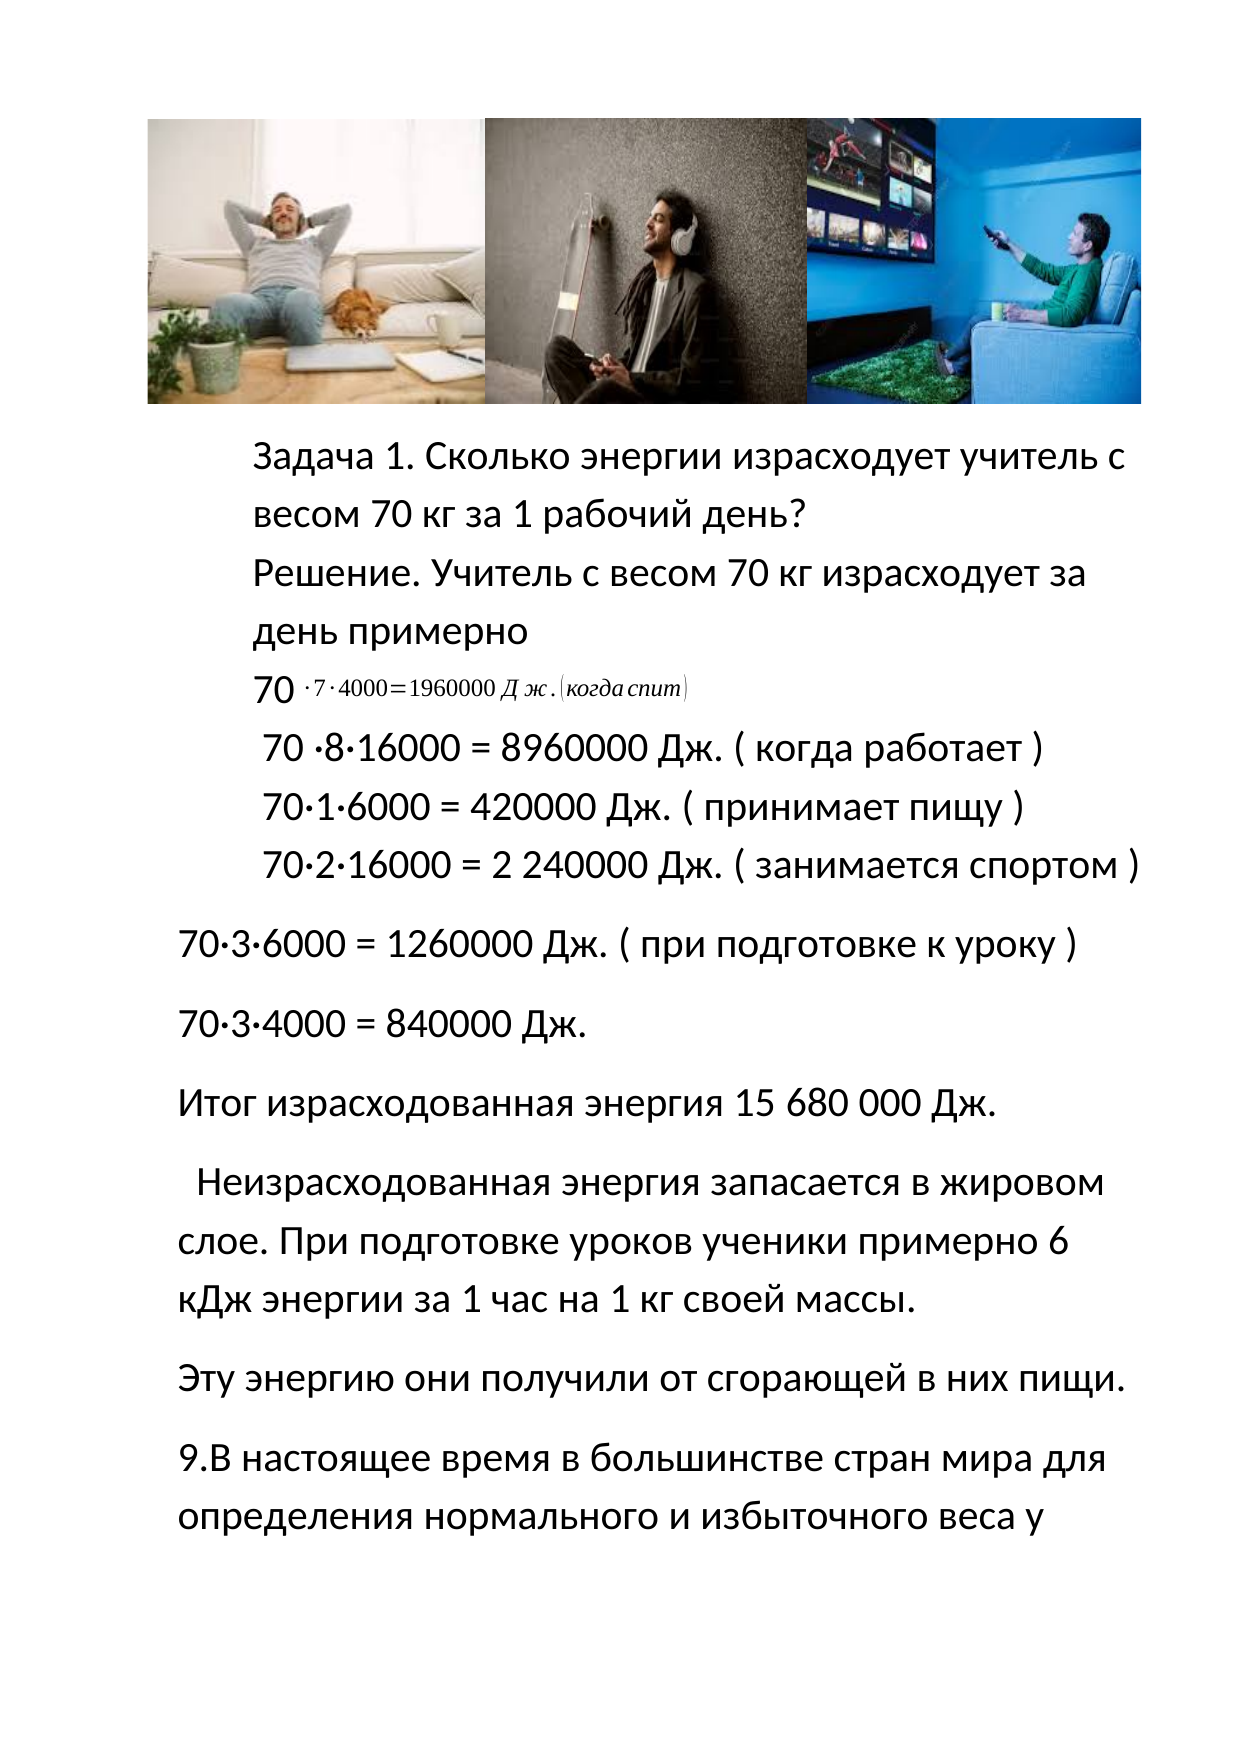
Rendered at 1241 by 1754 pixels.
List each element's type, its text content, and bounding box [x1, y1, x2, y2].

text Эту энергию они получили от сгорающей в них пищи. [177, 1351, 1152, 1402]
list Решение. Учитель с весом 70 кг израсходует за день примерно [252, 546, 1152, 655]
list 70·1·6000 = 420000 Дж. ( принимает пищу ) [252, 780, 1152, 831]
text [177, 1431, 1152, 1540]
picture [147, 118, 1142, 404]
list 70·2·16000 = 2 240000 Дж. ( занимается спортом ) [252, 838, 1152, 889]
text Неизрасходованная энергия запасается в жировом слое. При подготовке уроков ученики примерно 6 кДж энергии за 1 час на 1 кг своей массы. [177, 1155, 1152, 1323]
list Задача 1. Сколько энергии израсходует учитель с весом 70 кг за 1 рабочий день? [252, 429, 1152, 538]
text Итог израсходованная энергия 15 680 000 Дж. [177, 1076, 1152, 1127]
list 70 [252, 663, 1152, 714]
text 70·3·4000 = 840000 Дж. [177, 997, 1152, 1047]
text 70·3·6000 = 1260000 Дж. ( при подготовке к уроку ) [177, 917, 1152, 968]
list 70 ·8·16000 = 8960000 Дж. ( когда работает ) [252, 721, 1152, 772]
